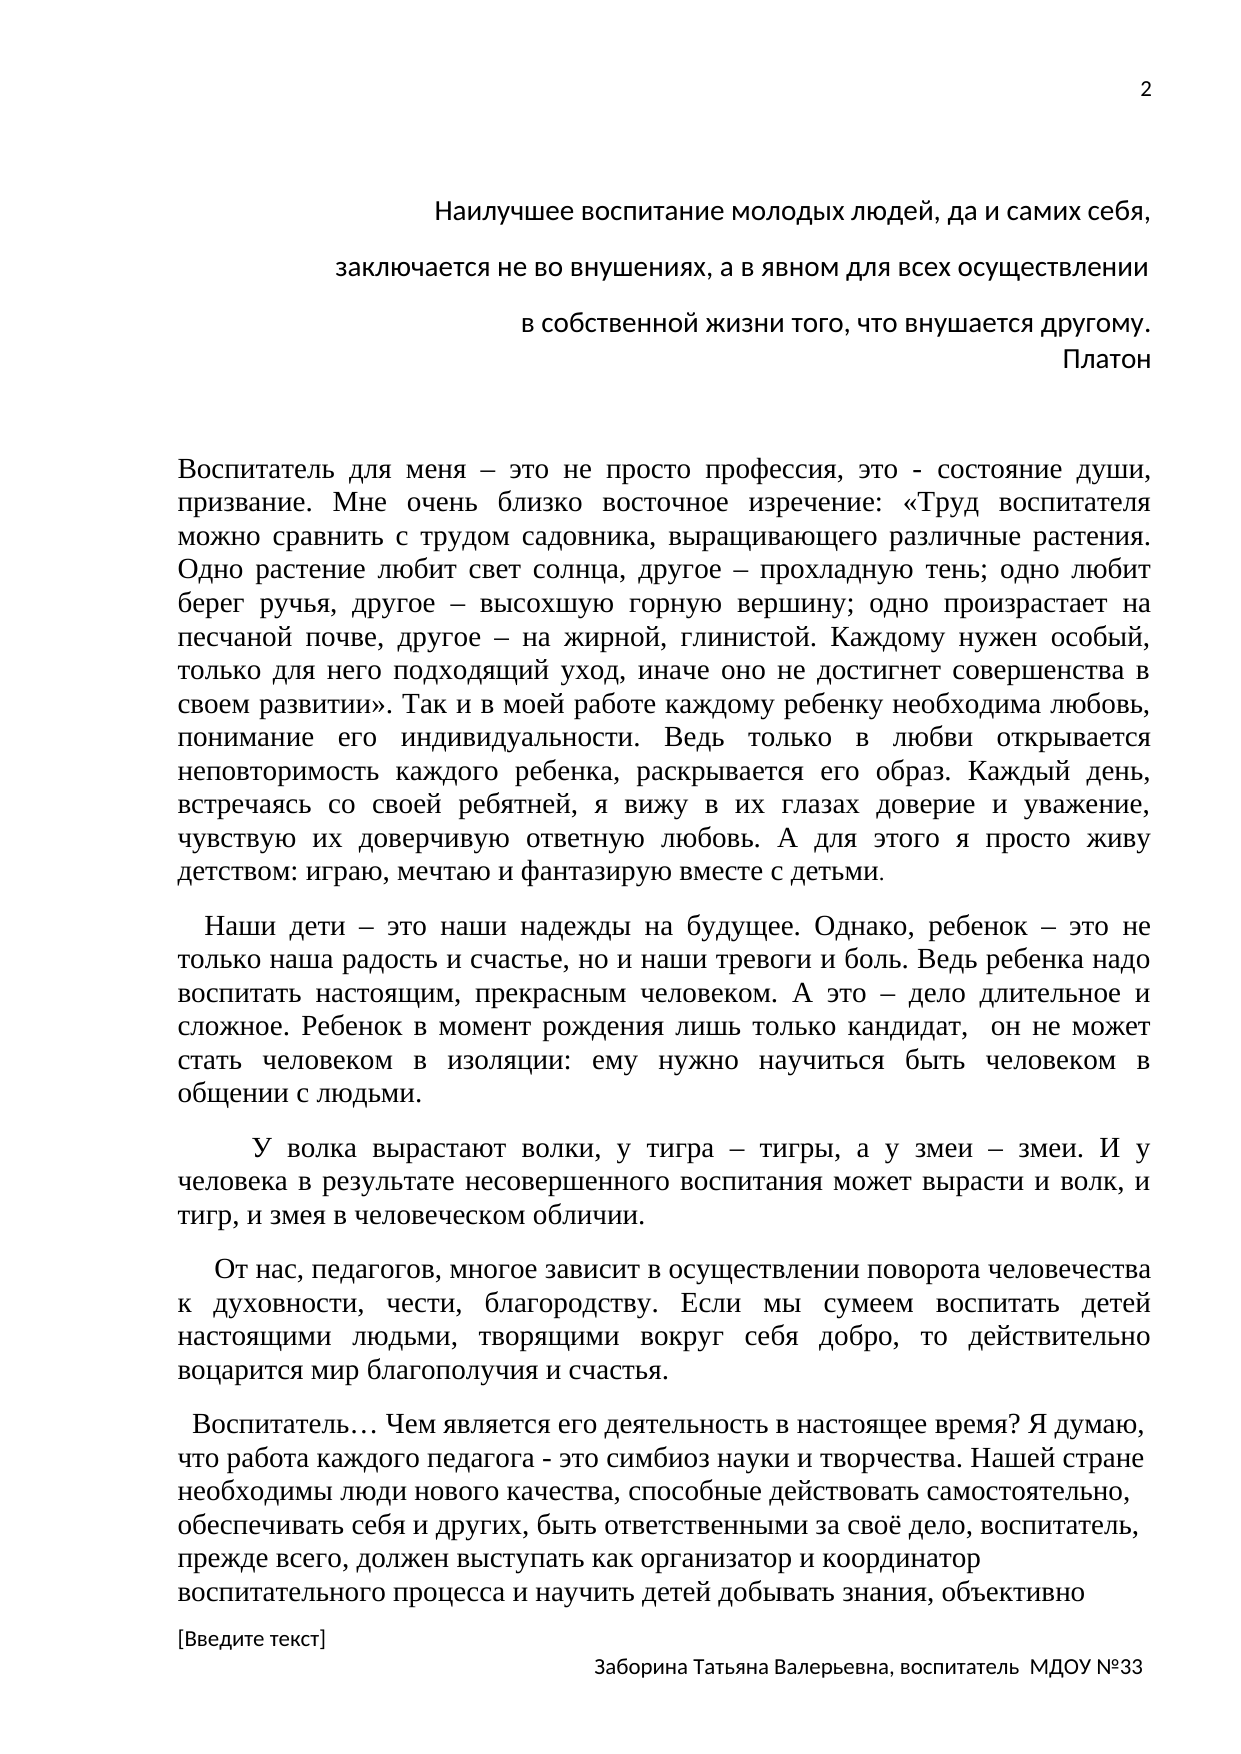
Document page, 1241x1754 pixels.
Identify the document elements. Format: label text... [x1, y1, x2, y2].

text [177, 1406, 1152, 1608]
text Наши дети – это наши надежды на будущее. Однако, ребенок – это не только наша радость и счастье, но и наши тревоги и боль. Ведь ребенка надо воспитать настоящим, прекрасным человеком. А это – дело длительное и сложное. Ребенок в момент рождения лишь только кандидат, он не может стать человеком в изоляции: ему нужно научиться быть человеком в общении с людьми. [177, 908, 1152, 1109]
text Воспитатель для меня – это не просто профессия, это - состояние души, призвание. Мне очень близко восточное изречение: «Труд воспитателя можно сравнить с трудом садовника, выращивающего различные растения. Одно растение любит свет солнца, другое – прохладную тень; одно любит берег ручья, другое – высохшую горную вершину; одно произрастает на песчаной почве, другое – на жирной, глинистой. Каждому нужен особый, только для него подходящий уход, иначе оно не достигнет совершенства в своем развитии». Так и в моей работе каждому ребенку необходима любовь, понимание его индивидуальности. Ведь только в любви открывается неповторимость каждого ребенка, раскрывается его образ. Каждый день, встречаясь со своей ребятней, я вижу в их глазах доверие и уважение, чувствую их доверчивую ответную любовь. А для этого я просто живу детством: играю, мечтаю и фантазирую вместе с детьми. [177, 451, 1152, 887]
text У волка вырастают волки, у тигра – тигры, а у змеи – змеи. И у человека в результате несовершенного воспитания может вырасти и волк, и тигр, и змея в человеческом обличии. [177, 1130, 1152, 1231]
text От нас, педагогов, многое зависит в осуществлении поворота человечества к духовности, чести, благородству. Если мы сумеем воспитать детей настоящими людьми, творящими вокруг себя добро, то действительно воцарится мир благополучия и счастья. [177, 1251, 1152, 1386]
text заключается не во внушениях, а в явном для всех осуществлении [177, 248, 1152, 284]
text в собственной жизни того, что внушается другому. Платон [177, 304, 1152, 376]
text Наилучшее воспитание молодых людей, да и самих себя, [177, 192, 1152, 227]
